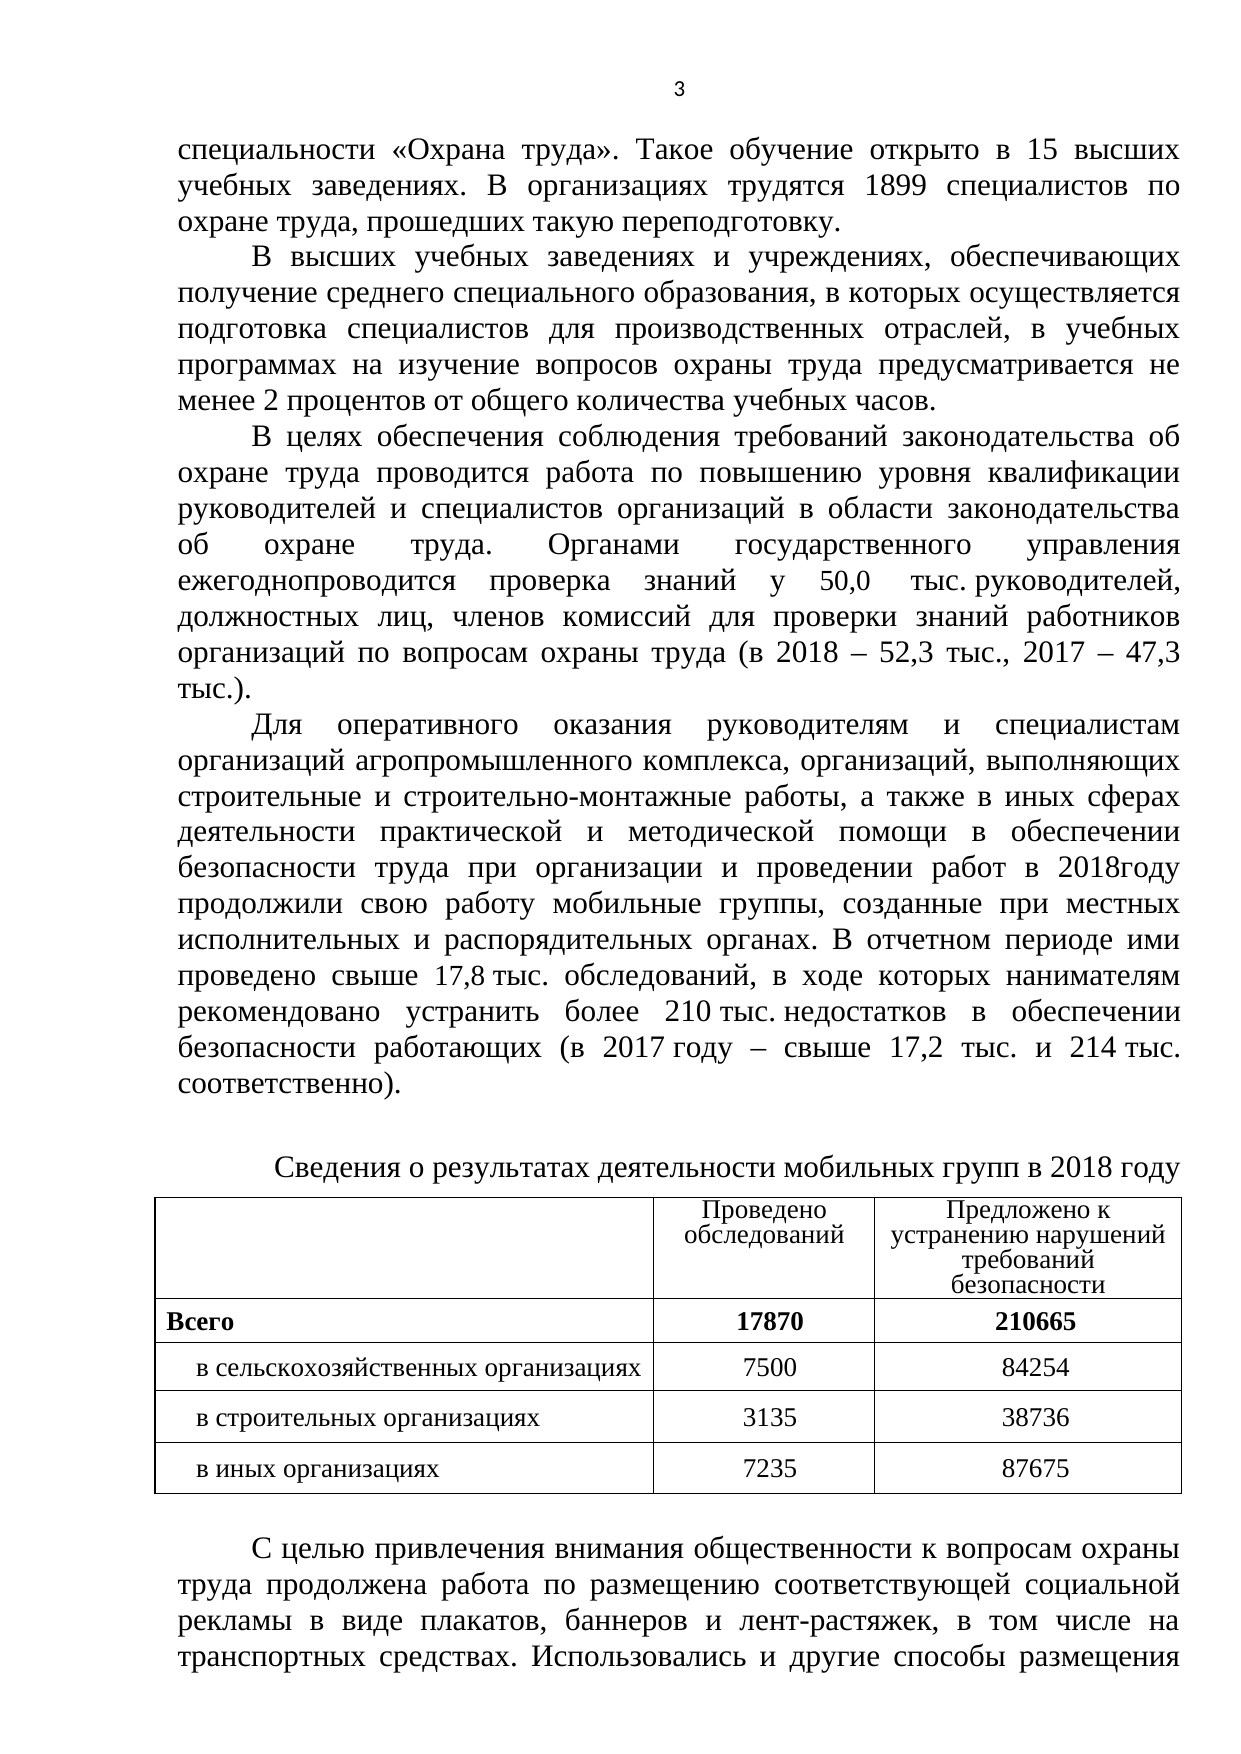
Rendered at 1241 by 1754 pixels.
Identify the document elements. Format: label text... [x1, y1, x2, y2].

table_cell 3135 [654, 1391, 874, 1442]
table_cell 84254 [875, 1343, 1181, 1390]
table_cell 87675 [875, 1443, 1181, 1493]
table_cell 210665 [875, 1299, 1181, 1342]
table_cell 17870 [654, 1299, 874, 1342]
table_cell в сельскохозяйственных организациях [156, 1343, 653, 1390]
text Сведения о результатах деятельности мобильных групп в 2018 году [177, 1149, 1181, 1184]
table_header [156, 1198, 653, 1298]
table_header Проведено обследований [654, 1198, 874, 1298]
table_cell в иных организациях [156, 1443, 653, 1493]
table_cell Всего [156, 1299, 653, 1342]
table_header Предложено к устранению нарушений требований безопасности [875, 1198, 1181, 1298]
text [177, 130, 1181, 238]
table_cell 7500 [654, 1343, 874, 1390]
text В целях обеспечения соблюдения требований законодательства об охране труда проводится работа по повышению уровня квалификации руководителей и специалистов организаций в области законодательства об охране труда. Органами государственного управления ежегоднопроводится проверка знаний у 50,0 тыс. руководителей, должностных лиц, членов комиссий для проверки знаний работников организаций по вопросам охраны труда (в 2018 – 52,3 тыс., 2017 – 47,3 тыс.). [177, 417, 1181, 705]
text Для оперативного оказания руководителям и специалистам организаций агропромышленного комплекса, организаций, выполняющих строительные и строительно-монтажные работы, а также в иных сферах деятельности практической и методической помощи в обеспечении безопасности труда при организации и проведении работ в 2018году продолжили свою работу мобильные группы, созданные при местных исполнительных и распорядительных органах. В отчетном периоде ими проведено свыше 17,8 тыс. обследований, в ходе которых нанимателям рекомендовано устранить более 210 тыс. недостатков в обеспечении безопасности работающих (в 2017 году – свыше 17,2 тыс. и 214 тыс. соответственно). [177, 705, 1181, 1100]
table_cell 7235 [654, 1443, 874, 1493]
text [177, 1530, 1181, 1673]
table_cell в строительных организациях [156, 1391, 653, 1442]
text В высших учебных заведениях и учреждениях, обеспечивающих получение среднего специального образования, в которых осуществляется подготовка специалистов для производственных отраслей, в учебных программах на изучение вопросов охраны труда предусматривается не менее 2 процентов от общего количества учебных часов. [177, 238, 1181, 417]
table_cell 38736 [875, 1391, 1181, 1442]
